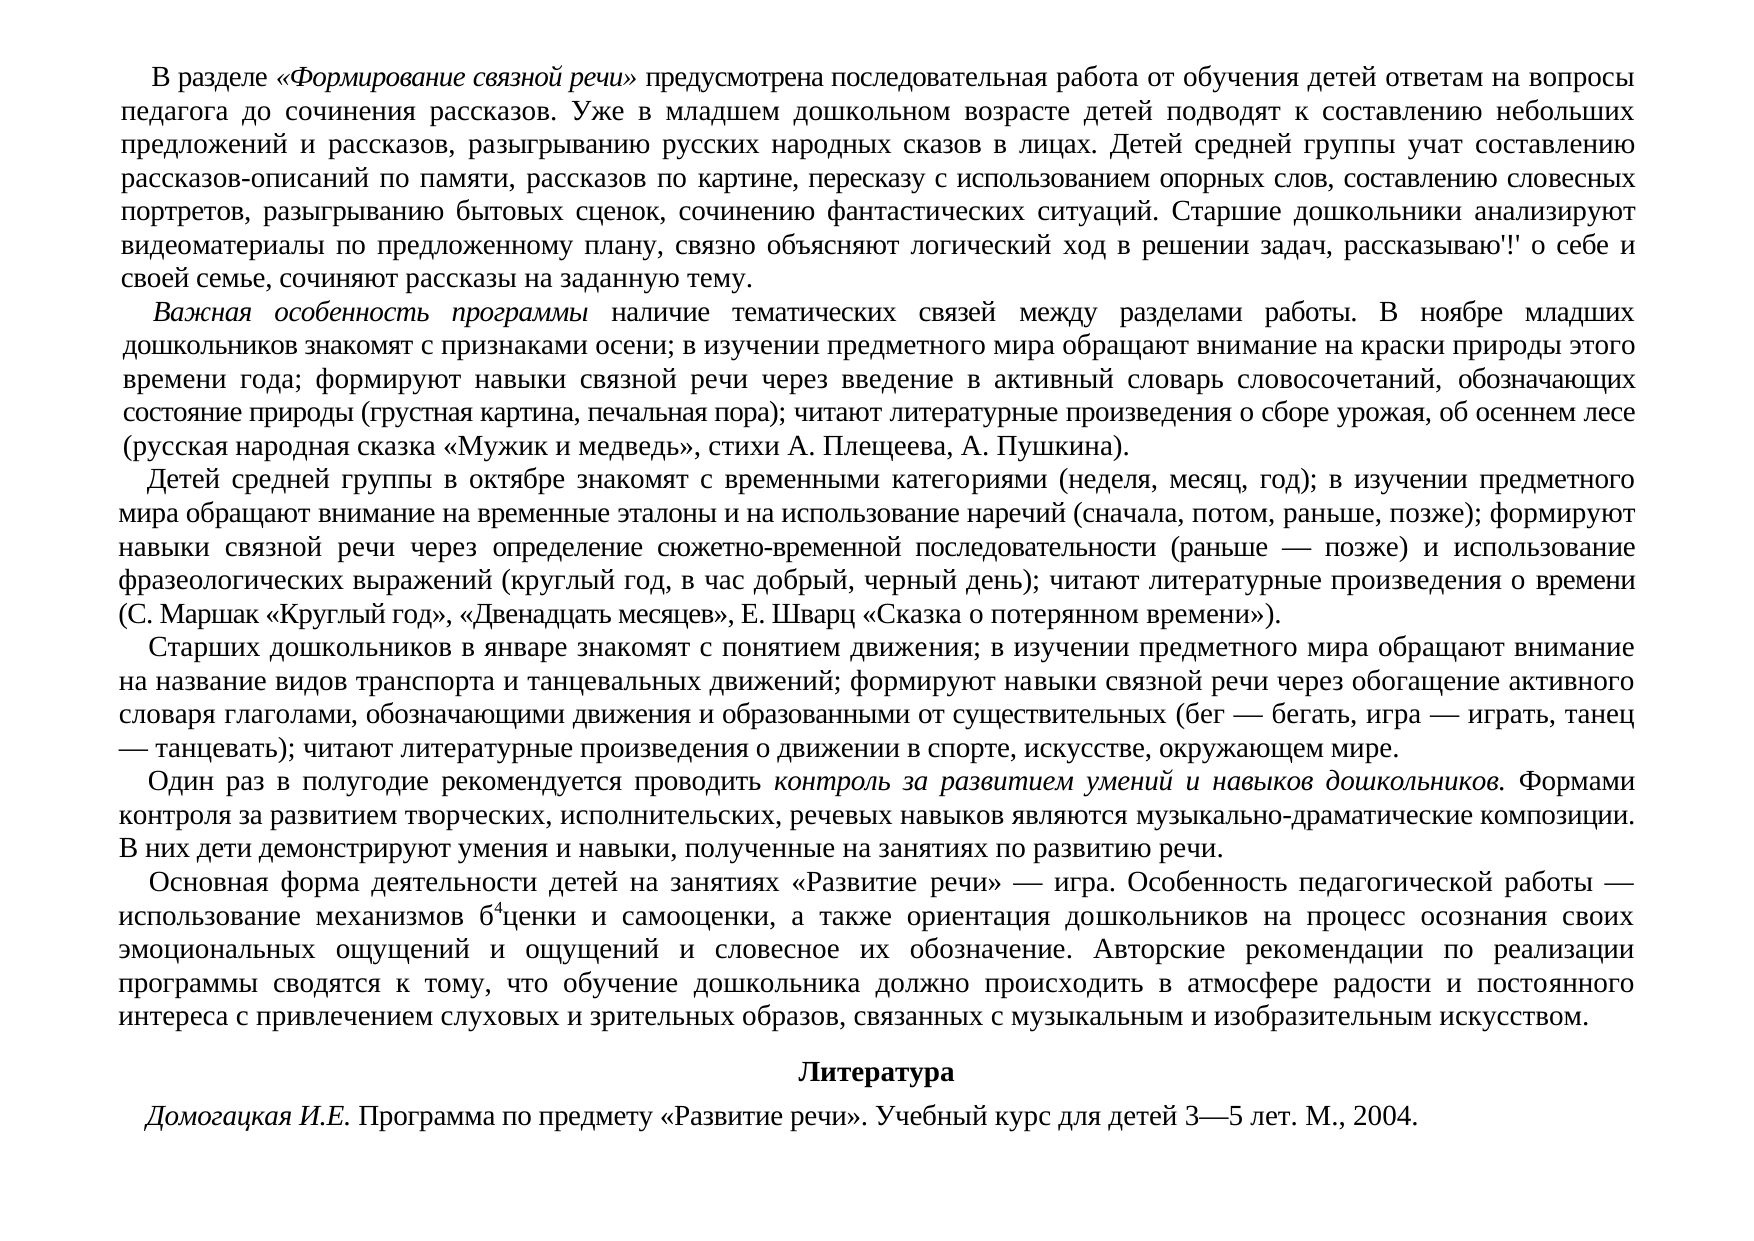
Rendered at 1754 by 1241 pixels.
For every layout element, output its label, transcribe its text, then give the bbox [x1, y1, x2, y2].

text Важная особенность программы наличие тематических связей между разделами работы. В ноябре младших дошкольников знакомят с признаками осени; в изучении предметного мира обращают внимание на краски природы этого времени года; формируют навыки связной речи через введение в активный словарь словосочетаний, обозначающих состояние природы (грустная картина, печальная пора); читают литературные произведения о сборе урожая, об осеннем лесе (русская народная сказка «Мужик и медведь», стихи А. Плещеева, А. Пушкина). [123, 294, 1636, 462]
text Детей средней группы в октябре знакомят с временными категориями (неделя, месяц, год); в изучении предметного мира обращают внимание на временные эталоны и на использование наречий (сначала, потом, раньше, позже); формируют навыки связной речи через определение сюжетно-временной последовательности (раньше — позже) и использование фразеологических выражений (круглый год, в час добрый, черный день); читают литературные произведения о времени (С. Маршак «Круглый год», «Двенадцать месяцев», Е. Шварц «Сказка о потерянном времени»). [118, 462, 1636, 629]
text Один раз в полугодие рекомендуется проводить контроль за развитием умений и навыков дошкольников. Формами контроля за развитием творческих, исполнительских, речевых навыков являются музыкально-драматические композиции. В них дети демонстрируют умения и навыки, полученные на занятиях по развитию речи. [119, 763, 1635, 864]
text В разделе «Формирование связной речи» предусмотрена последовательная работа от обучения детей ответам на вопросы педагога до сочинения рассказов. Уже в младшем дошкольном возрасте детей подводят к составлению небольших предложений и рассказов, разыгрыванию русских народных сказов в лицах. Детей средней группы учат составлению рассказов-описаний по памяти, рассказов по картине, пересказу с использованием опорных слов, составлению словесных портретов, разыгрыванию бытовых сценок, сочинению фантастических ситуаций. Старшие дошкольники анализируют видеоматериалы по предложенному плану, связно объясняют логический ход в решении задач, рассказываю'!' о себе и своей семье, сочиняют рассказы на заданную тему. [121, 59, 1636, 294]
text Старших дошкольников в январе знакомят с понятием движения; в изучении предметного мира обращают внимание на название видов транспорта и танцевальных движений; формируют навыки связной речи через обогащение активного словаря глаголами, обозначающими движения и образованными от существительных (бег — бегать, игра — играть, танец — танцевать); читают литературные произведения о движении в спорте, искусстве, окружающем мире. [119, 629, 1635, 763]
text Домогацкая И.Е. Программа по предмету «Развитие речи». Учебный курс для детей 3—5 лет. М., 2004. [119, 1098, 1633, 1132]
text Литература [118, 1054, 1635, 1088]
text Основная форма деятельности детей на занятиях «Развитие речи» — игра. Особенность педагогической работы — использование механизмов б4ценки и самооценки, а также ориентация дошкольников на процесс осознания своих эмоциональных ощущений и ощущений и словесное их обозначение. Авторские рекомендации по реализации программы сводятся к тому, что обучение дошкольника должно происходить в атмосфере радости и постоянного интереса с привлечением слуховых и зрительных образов, связанных с музыкальным и изобразительным искусством. [118, 864, 1634, 1032]
